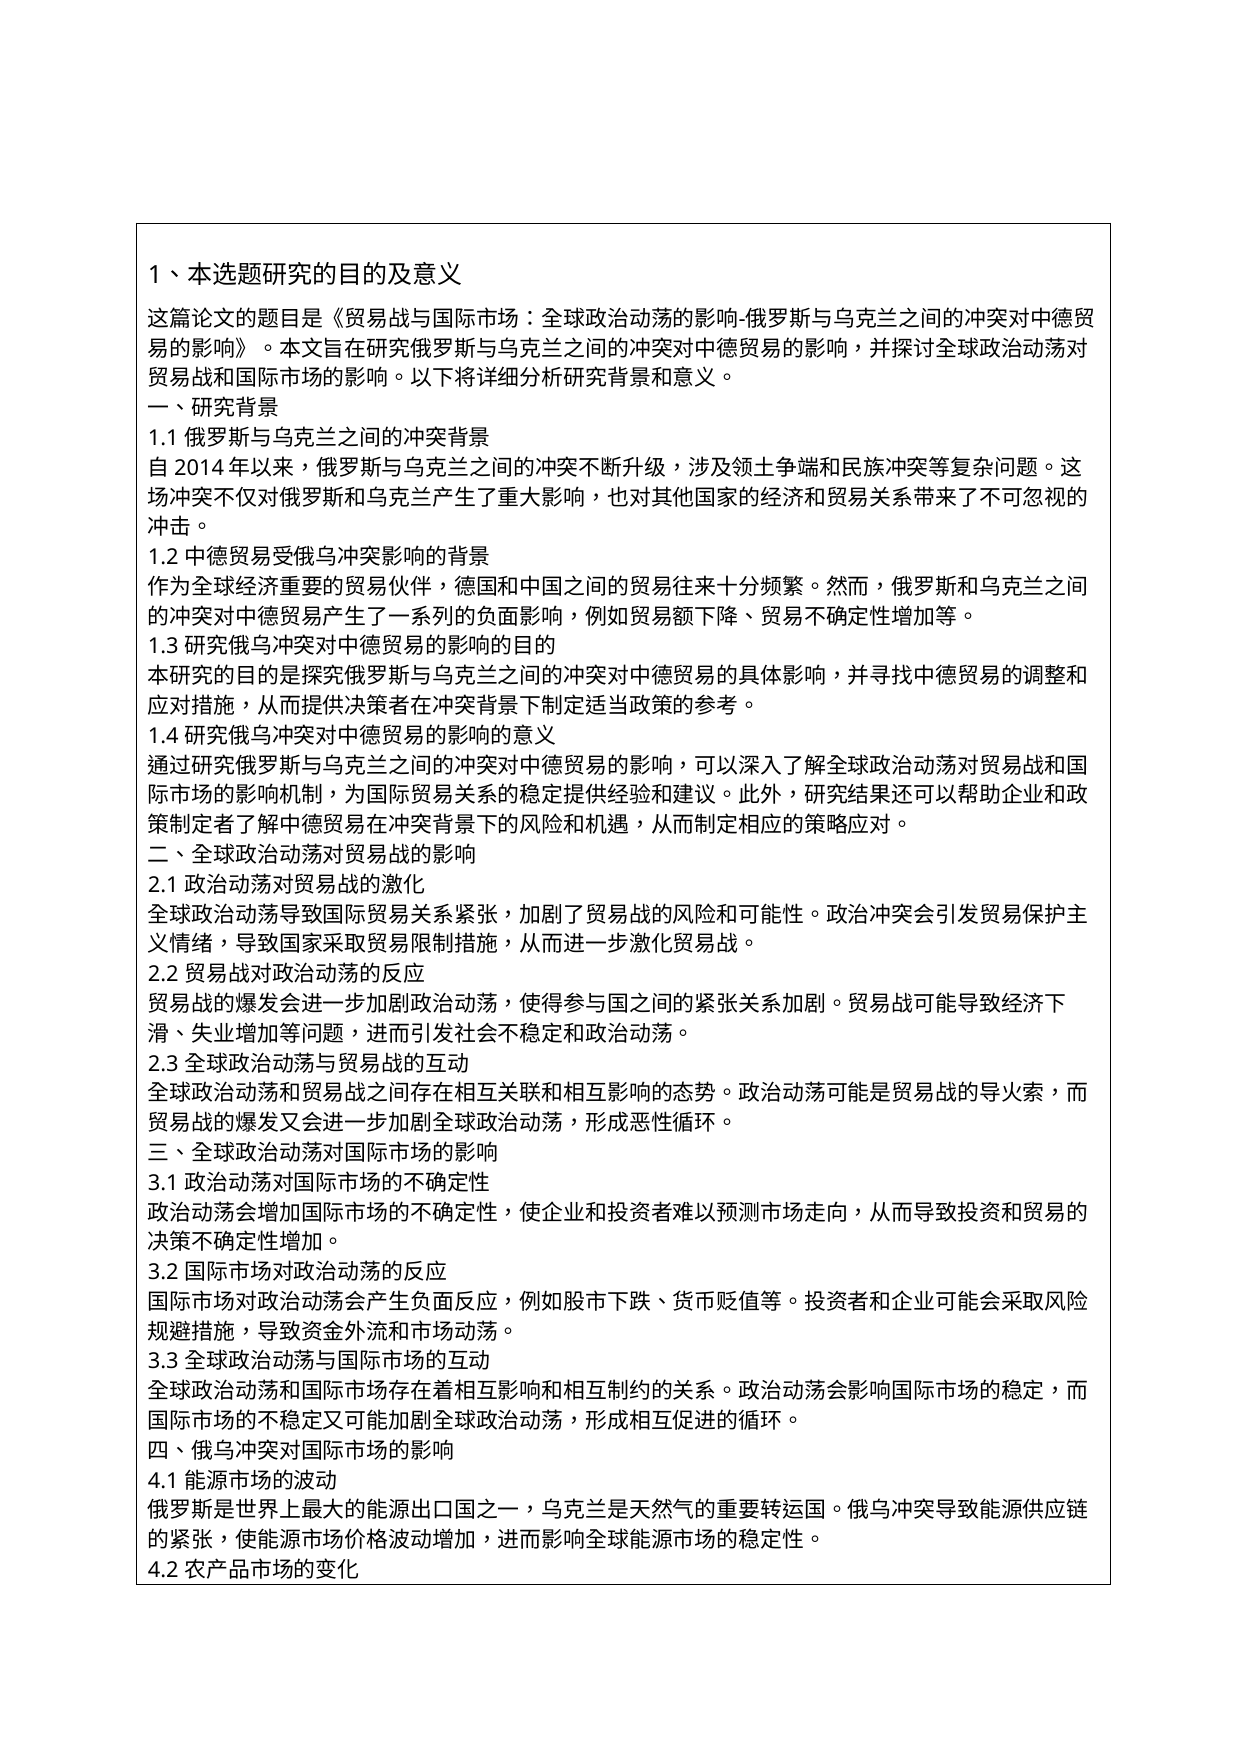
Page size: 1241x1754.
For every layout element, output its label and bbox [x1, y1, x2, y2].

table_header [137, 224, 1110, 1584]
